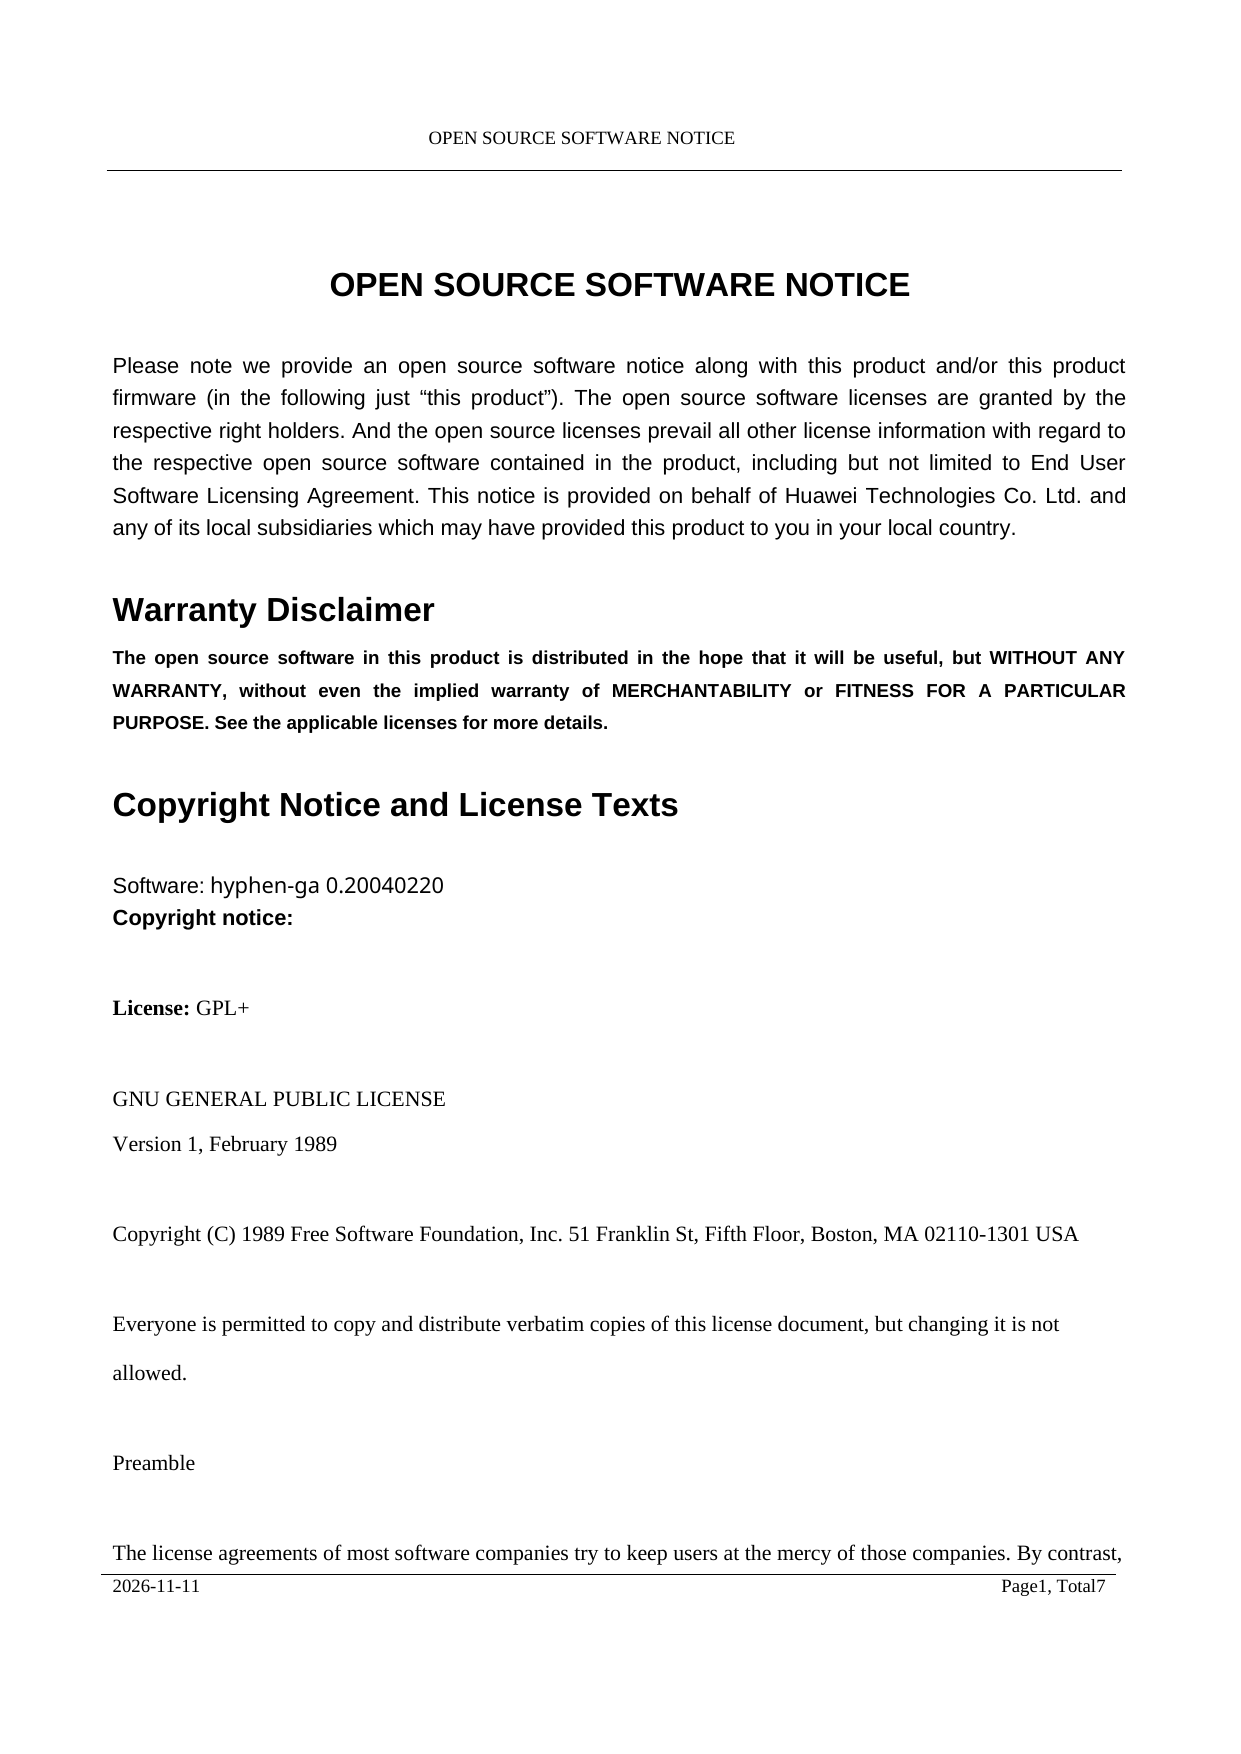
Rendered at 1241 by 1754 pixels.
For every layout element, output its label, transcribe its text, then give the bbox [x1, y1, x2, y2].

text OPEN SOURCE SOFTWARE NOTICE [112, 251, 1128, 316]
text Copyright notice: [112, 901, 1128, 934]
text Please note we provide an open source software notice along with this product and/or this product firmware (in the following just “this product”). The open source software licenses are granted by the respective right holders. And the open source licenses prevail all other license information with regard to the respective open source software contained in the product, including but not limited to End User Software Licensing Agreement. This notice is provided on behalf of Huawei Technologies Co. Ltd. and any of its local subsidiaries which may have provided this product to you in your local country. [112, 349, 1128, 544]
text GNU GENERAL PUBLIC LICENSE [112, 1082, 1128, 1114]
text License: GPL+ [112, 992, 1128, 1024]
text Software: hyphen-ga 0.20040220 [112, 869, 1128, 901]
text The open source software in this product is distributed in the hope that it will be useful, but WITHOUT ANY WARRANTY, without even the implied warranty of MERCHANTABILITY or FITNESS FOR A PARTICULAR PURPOSE. See the applicable licenses for more details. [112, 641, 1128, 739]
text Version 1, February 1989 [112, 1127, 1128, 1159]
text Warranty Disclaimer [112, 576, 1128, 641]
text Everyone is permitted to copy and distribute verbatim copies of this license document, but changing it is not allowed. [112, 1307, 1128, 1389]
text Preamble [112, 1446, 1128, 1479]
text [112, 1537, 1128, 1569]
text Copyright (C) 1989 Free Software Foundation, Inc. 51 Franklin St, Fifth Floor, Boston, MA 02110-1301 USA [112, 1217, 1128, 1250]
text Copyright Notice and License Texts [112, 771, 1128, 836]
